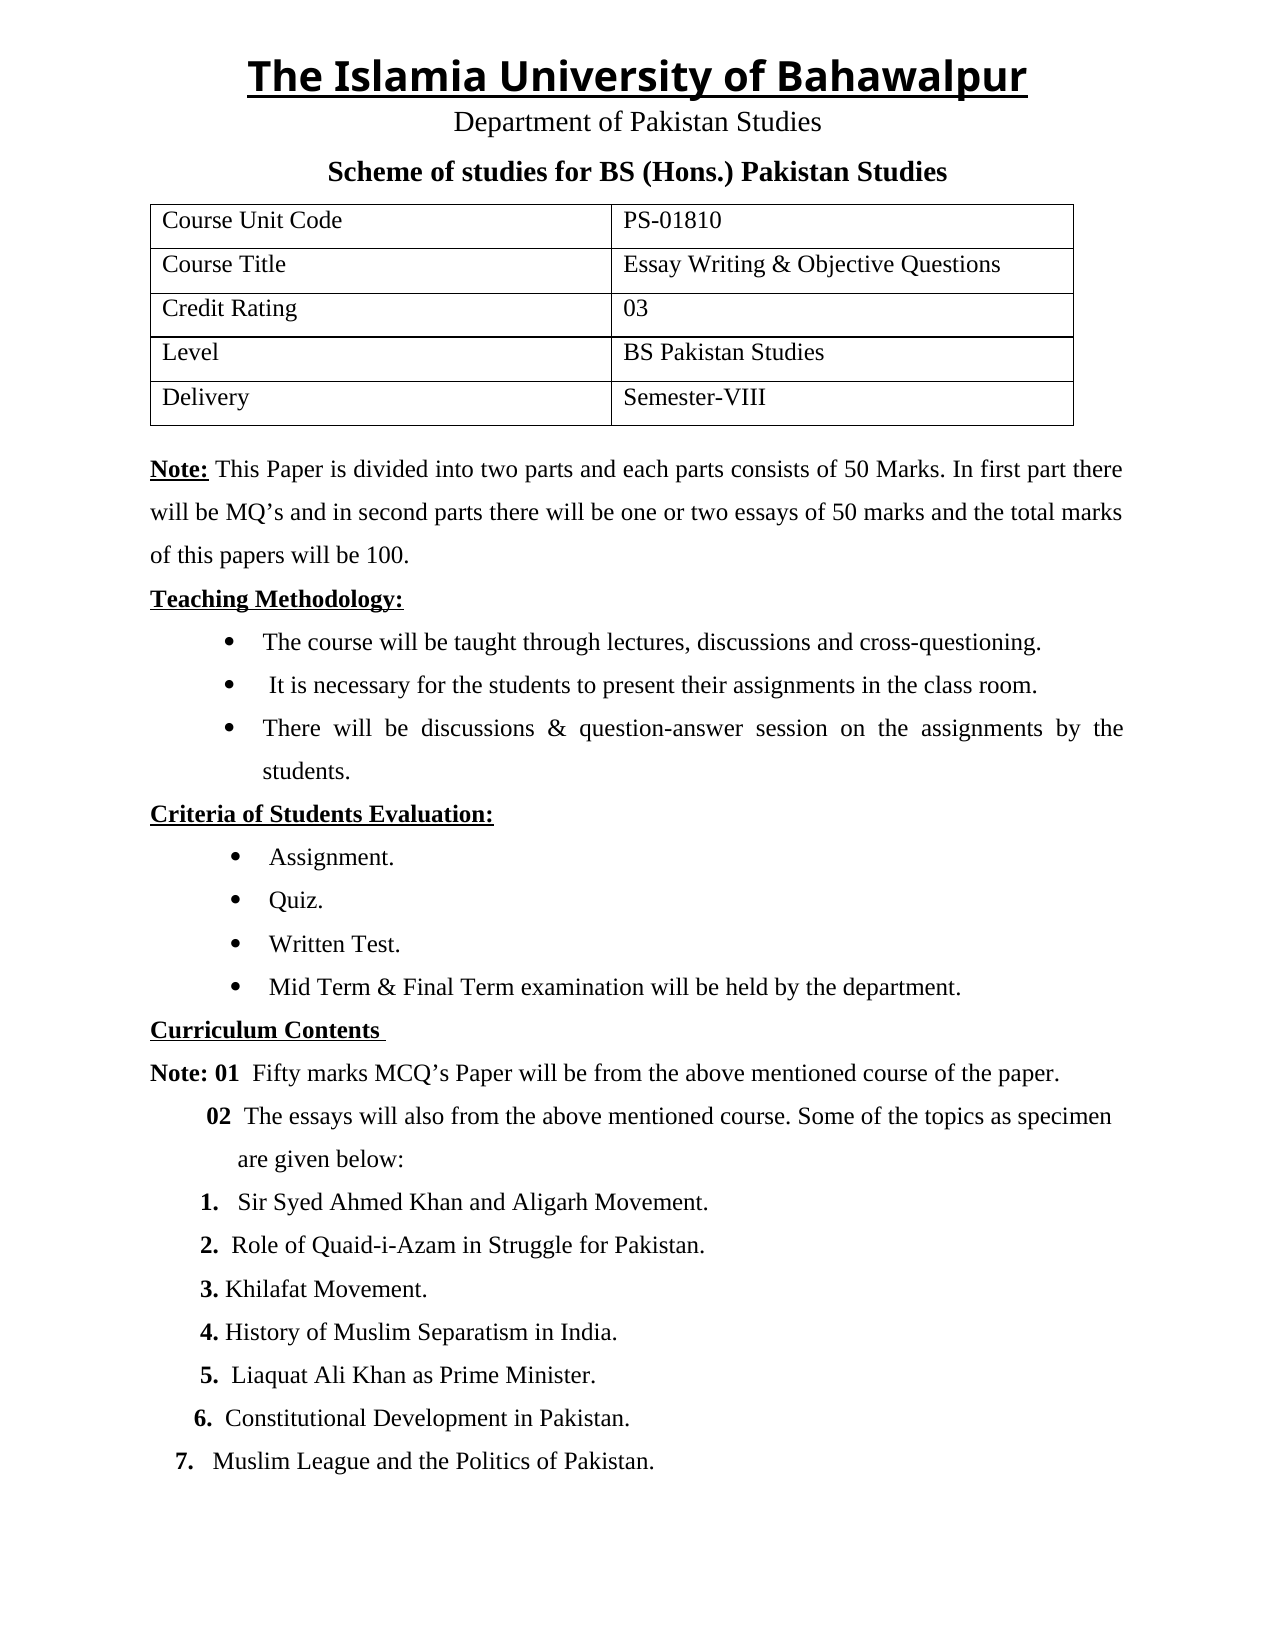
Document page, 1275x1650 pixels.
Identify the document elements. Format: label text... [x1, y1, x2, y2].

text 1. Sir Syed Ahmed Khan and Aligarh Movement. [150, 1187, 1125, 1216]
table_header Course Unit Code [151, 205, 611, 248]
text Department of Pakistan Studies [150, 104, 1125, 137]
text 7. Muslim League and the Politics of Pakistan. [150, 1446, 1125, 1475]
text 2. Role of Quaid-i-Azam in Struggle for Pakistan. [150, 1231, 1125, 1259]
text Scheme of studies for BS (Hons.) Pakistan Studies [150, 154, 1125, 187]
text 02 The essays will also from the above mentioned course. Some of the topics as specimen [150, 1101, 1125, 1130]
text 4. History of Muslim Separatism in India. [150, 1317, 1125, 1346]
text Note: 01 Fifty marks MCQ’s Paper will be from the above mentioned course of the paper. [150, 1058, 1125, 1087]
text The of [150, 47, 1125, 104]
list Quiz. [231, 886, 1125, 914]
list Assignment. [231, 842, 1125, 871]
list It is necessary for the students to present their assignments in the class room. [225, 670, 1125, 699]
list There will be discussions & question-answer session on the assignments by the students. [225, 713, 1125, 785]
table_cell Semester-VIII [612, 382, 1073, 424]
text Teaching Methodology: [150, 584, 1125, 612]
table_cell Level [151, 338, 611, 381]
list Written Test. [231, 929, 1125, 957]
text Curriculum Contents [150, 1015, 1125, 1044]
list The course will be taught through lectures, discussions and cross-questioning. [225, 627, 1125, 656]
text 6. Constitutional Development in Pakistan. [150, 1403, 1125, 1432]
text Note: This Paper is divided into two parts and each parts consists of 50 Marks. In first part there will be MQ’s and in second parts there will be one or two essays of 50 marks and the total marks of this papers will be 100. [150, 454, 1125, 569]
text Criteria of Students Evaluation: [150, 799, 1125, 828]
table_cell Essay Writing & Objective Questions [612, 249, 1073, 292]
table_cell 03 [612, 294, 1073, 336]
table_cell BS Pakistan Studies [612, 338, 1073, 381]
table_cell Credit Rating [151, 294, 611, 336]
table_cell Course Title [151, 249, 611, 292]
table_cell Delivery [151, 382, 611, 424]
text 5. Liaquat Ali Khan as Prime Minister. [150, 1360, 1125, 1389]
list Mid Term & Final Term examination will be held by the department. [231, 972, 1125, 1001]
text 3. Khilafat Movement. [150, 1274, 1125, 1302]
text are given below: [150, 1144, 1125, 1173]
table_header PS-01810 [612, 205, 1073, 248]
